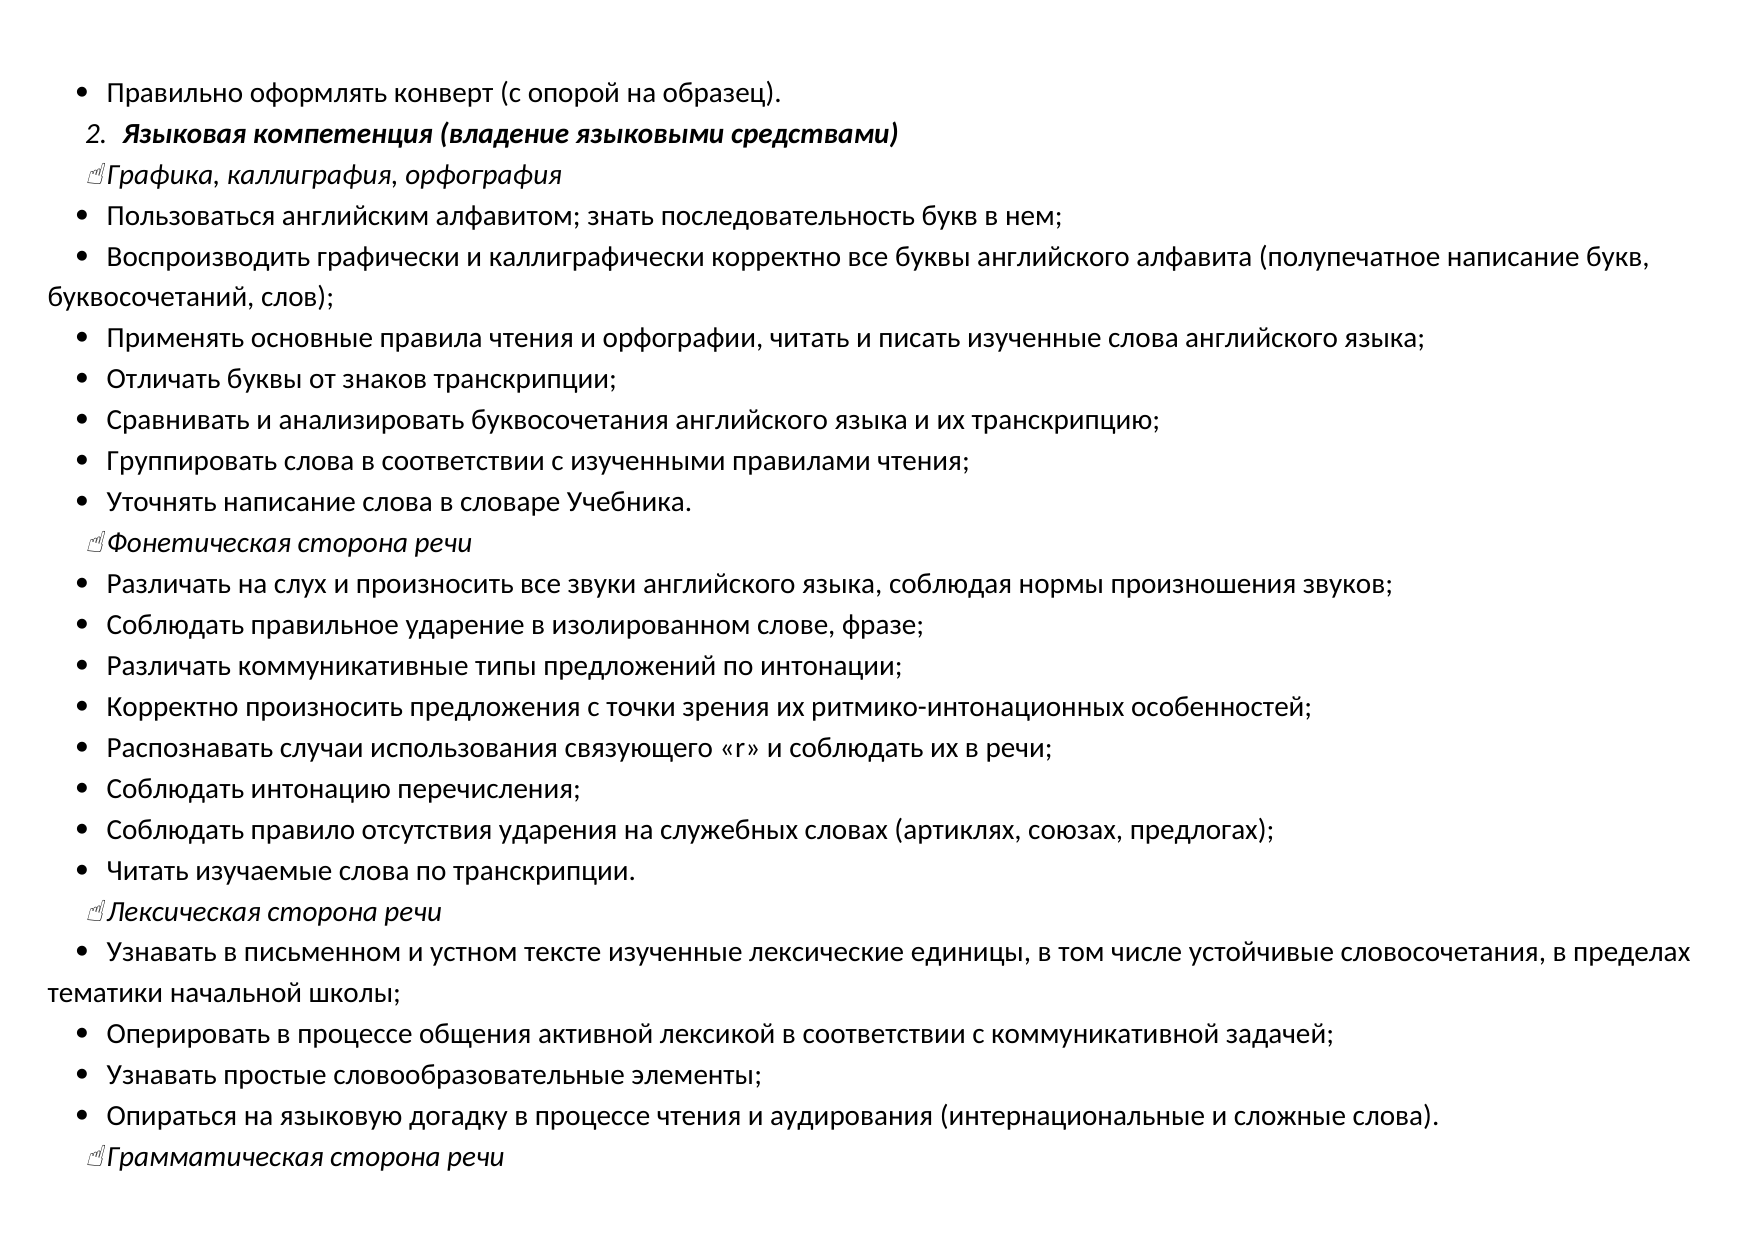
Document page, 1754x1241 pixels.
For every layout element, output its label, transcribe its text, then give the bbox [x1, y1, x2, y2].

list Читать изучаемые слова по транскрипции. [47, 852, 1707, 887]
list Различать коммуникативные типы предложений по интонации; [47, 647, 1707, 683]
list Отличать буквы от знаков транскрипции; [47, 360, 1707, 396]
list Воспроизводить графически и каллиграфически корректно все буквы английского алфавита (полупечатное написание букв, буквосочетаний, слов); [47, 238, 1707, 314]
list Оперировать в процессе общения активной лексикой в соответствии с коммуникативной задачей; [47, 1015, 1707, 1051]
list Правильно оформлять конверт (с опорой на образец). [47, 74, 1707, 109]
list Применять основные правила чтения и орфографии, читать и писать изученные слова английского языка; [47, 319, 1707, 355]
list Языковая компетенция (владение языковыми средствами) [85, 115, 1707, 150]
list Уточнять написание слова в словаре Учебника. [47, 483, 1707, 519]
list Сравнивать и анализировать буквосочетания английского языка и их транскрипцию; [47, 401, 1707, 437]
list Распознавать случаи использования связующего «r» и соблюдать их в речи; [47, 729, 1707, 764]
list Графика, каллиграфия, орфография [85, 156, 1707, 191]
list Опираться на языковую догадку в процессе чтения и аудирования (интернациональные и сложные слова). [47, 1097, 1707, 1133]
list Узнавать в письменном и устном тексте изученные лексические единицы, в том числе устойчивые словосочетания, в пределах тематики начальной школы; [47, 933, 1707, 1010]
list Соблюдать интонацию перечисления; [47, 770, 1707, 805]
list Корректно произносить предложения с точки зрения их ритмико-интонационных особенностей; [47, 688, 1707, 723]
list Фонетическая сторона речи [85, 524, 1707, 560]
list Узнавать простые словообразовательные элементы; [47, 1056, 1707, 1092]
list Грамматическая сторона речи [85, 1138, 1707, 1174]
list Лексическая сторона речи [85, 893, 1707, 928]
list Соблюдать правильное ударение в изолированном слове, фразе; [47, 606, 1707, 642]
list Пользоваться английским алфавитом; знать последовательность букв в нем; [47, 197, 1707, 232]
list Соблюдать правило отсутствия ударения на служебных словах (артиклях, союзах, предлогах); [47, 811, 1707, 846]
list Различать на слух и произносить все звуки английского языка, соблюдая нормы произношения звуков; [47, 565, 1707, 601]
list Группировать слова в соответствии с изученными правилами чтения; [47, 442, 1707, 478]
